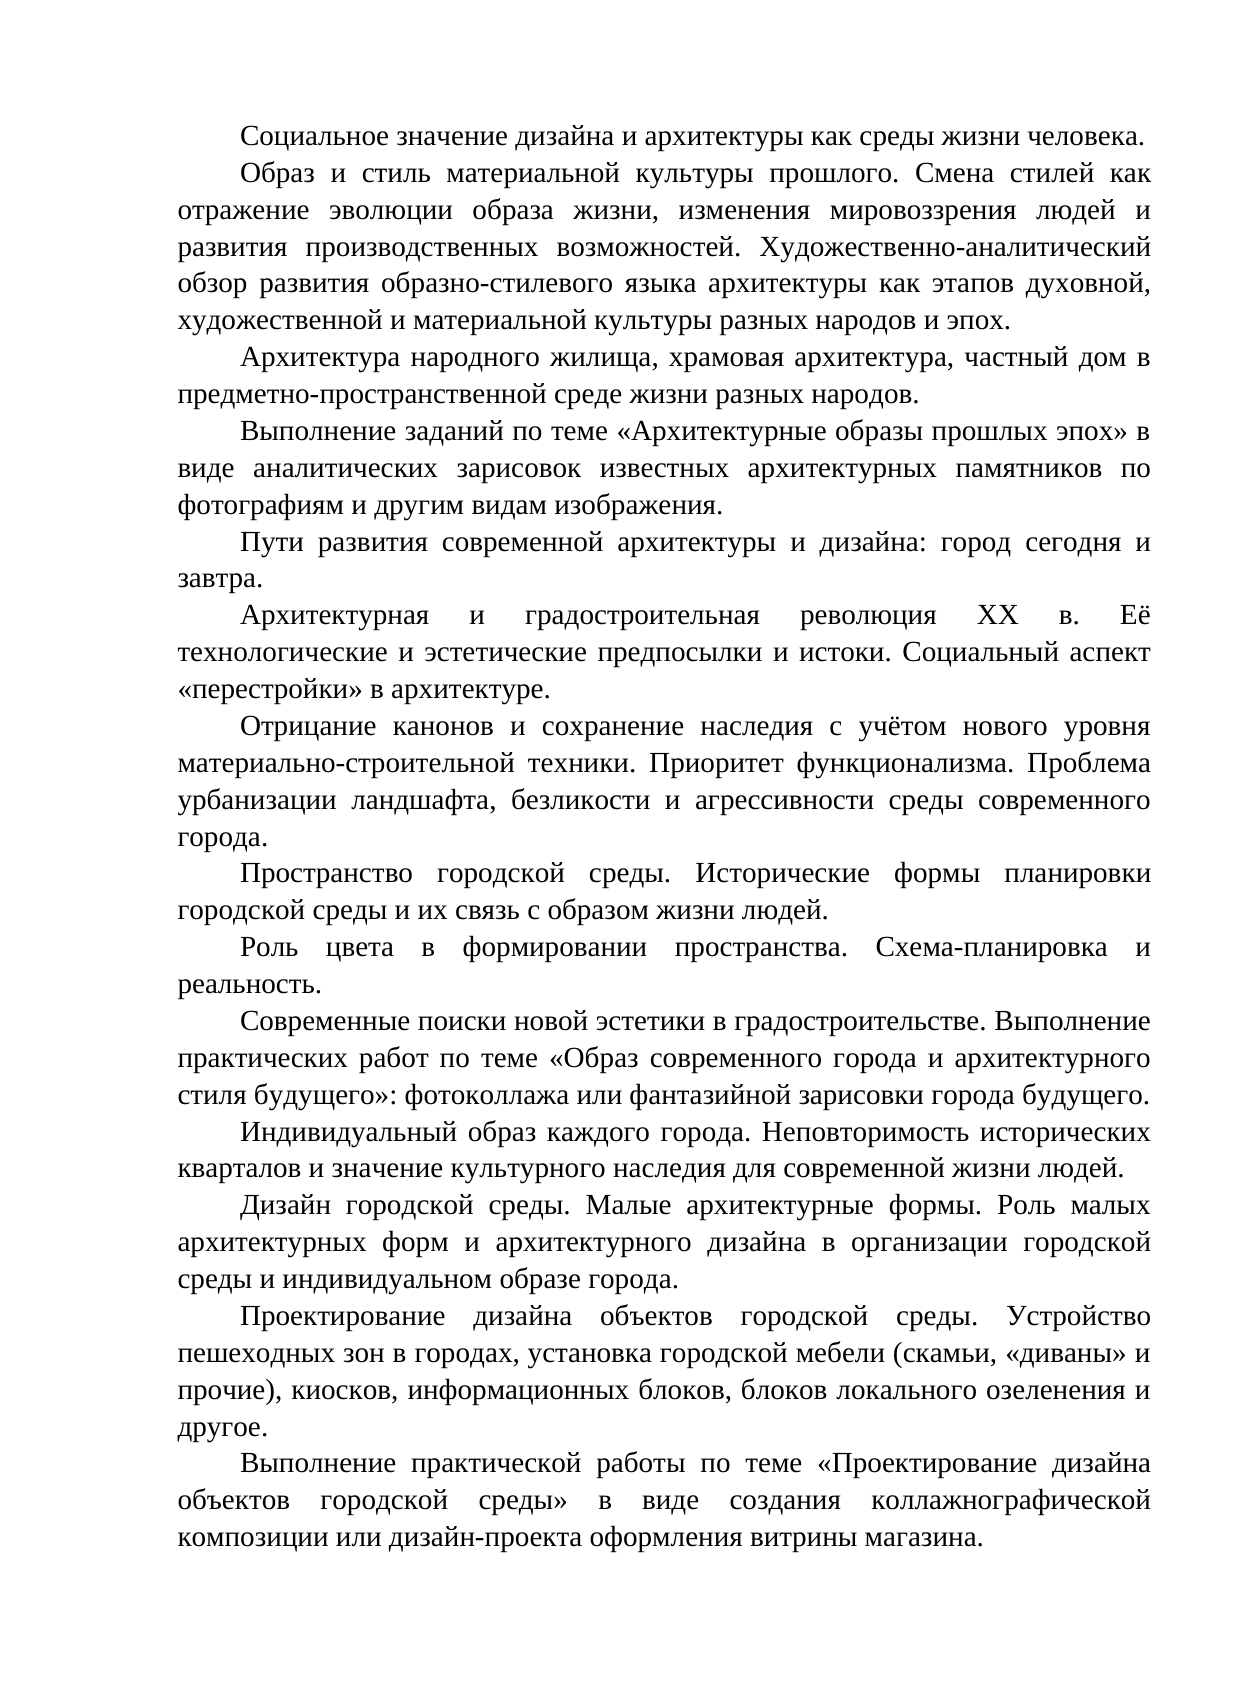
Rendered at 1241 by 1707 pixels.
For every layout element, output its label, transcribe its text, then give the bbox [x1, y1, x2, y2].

text Дизайн городской среды. Малые архитектурные формы. Роль малых архитектурных форм и архитектурного дизайна в организации городской среды и индивидуальном образе города. [177, 1187, 1152, 1295]
text Выполнение заданий по теме «Архитектурные образы прошлых эпох» в виде аналитических зарисовок известных архитектурных памятников по фотографиям и другим видам изображения. [177, 413, 1152, 520]
text Архитектура народного жилища, храмовая архитектура, частный дом в предметно-пространственной среде жизни разных народов. [177, 339, 1152, 410]
text Проектирование дизайна объектов городской среды. Устройство пешеходных зон в городах, установка городской мебели (скамьи, «диваны» и прочие), киосков, информационных блоков, блоков локального озеленения и другое. [177, 1298, 1152, 1442]
text Современные поиски новой эстетики в градостроительстве. Выполнение практических работ по теме «Образ современного города и архитектурного стиля будущего»: фотоколлажа или фантазийной зарисовки города будущего. [177, 1003, 1152, 1110]
text Роль цвета в формировании пространства. Схема-планировка и реальность. [177, 929, 1152, 1000]
text Индивидуальный образ каждого города. Неповторимость исторических кварталов и значение культурного наследия для современной жизни людей. [177, 1114, 1152, 1184]
text Пространство городской среды. Исторические формы планировки городской среды и их связь с образом жизни людей. [177, 856, 1152, 926]
text Отрицание канонов и сохранение наследия с учётом нового уровня материально-строительной техники. Приоритет функционализма. Проблема урбанизации ландшафта, безликости и агрессивности среды современного города. [177, 708, 1152, 852]
text Социальное значение дизайна и архитектуры как среды жизни человека. [177, 118, 1152, 152]
text Выполнение практической работы по теме «Проектирование дизайна объектов городской среды» в виде создания коллажнографической композиции или дизайн-проекта оформления витрины магазина. [177, 1446, 1152, 1553]
text Образ и стиль материальной культуры прошлого. Смена стилей как отражение эволюции образа жизни, изменения мировоззрения людей и развития производственных возможностей. Художественно-аналитический обзор развития образно-стилевого языка архитектуры как этапов духовной, художественной и материальной культуры разных народов и эпох. [177, 155, 1152, 336]
text Пути развития современной архитектуры и дизайна: город сегодня и завтра. [177, 524, 1152, 594]
text Архитектурная и градостроительная революция XX в. Её технологические и эстетические предпосылки и истоки. Социальный аспект «перестройки» в архитектуре. [177, 597, 1152, 705]
